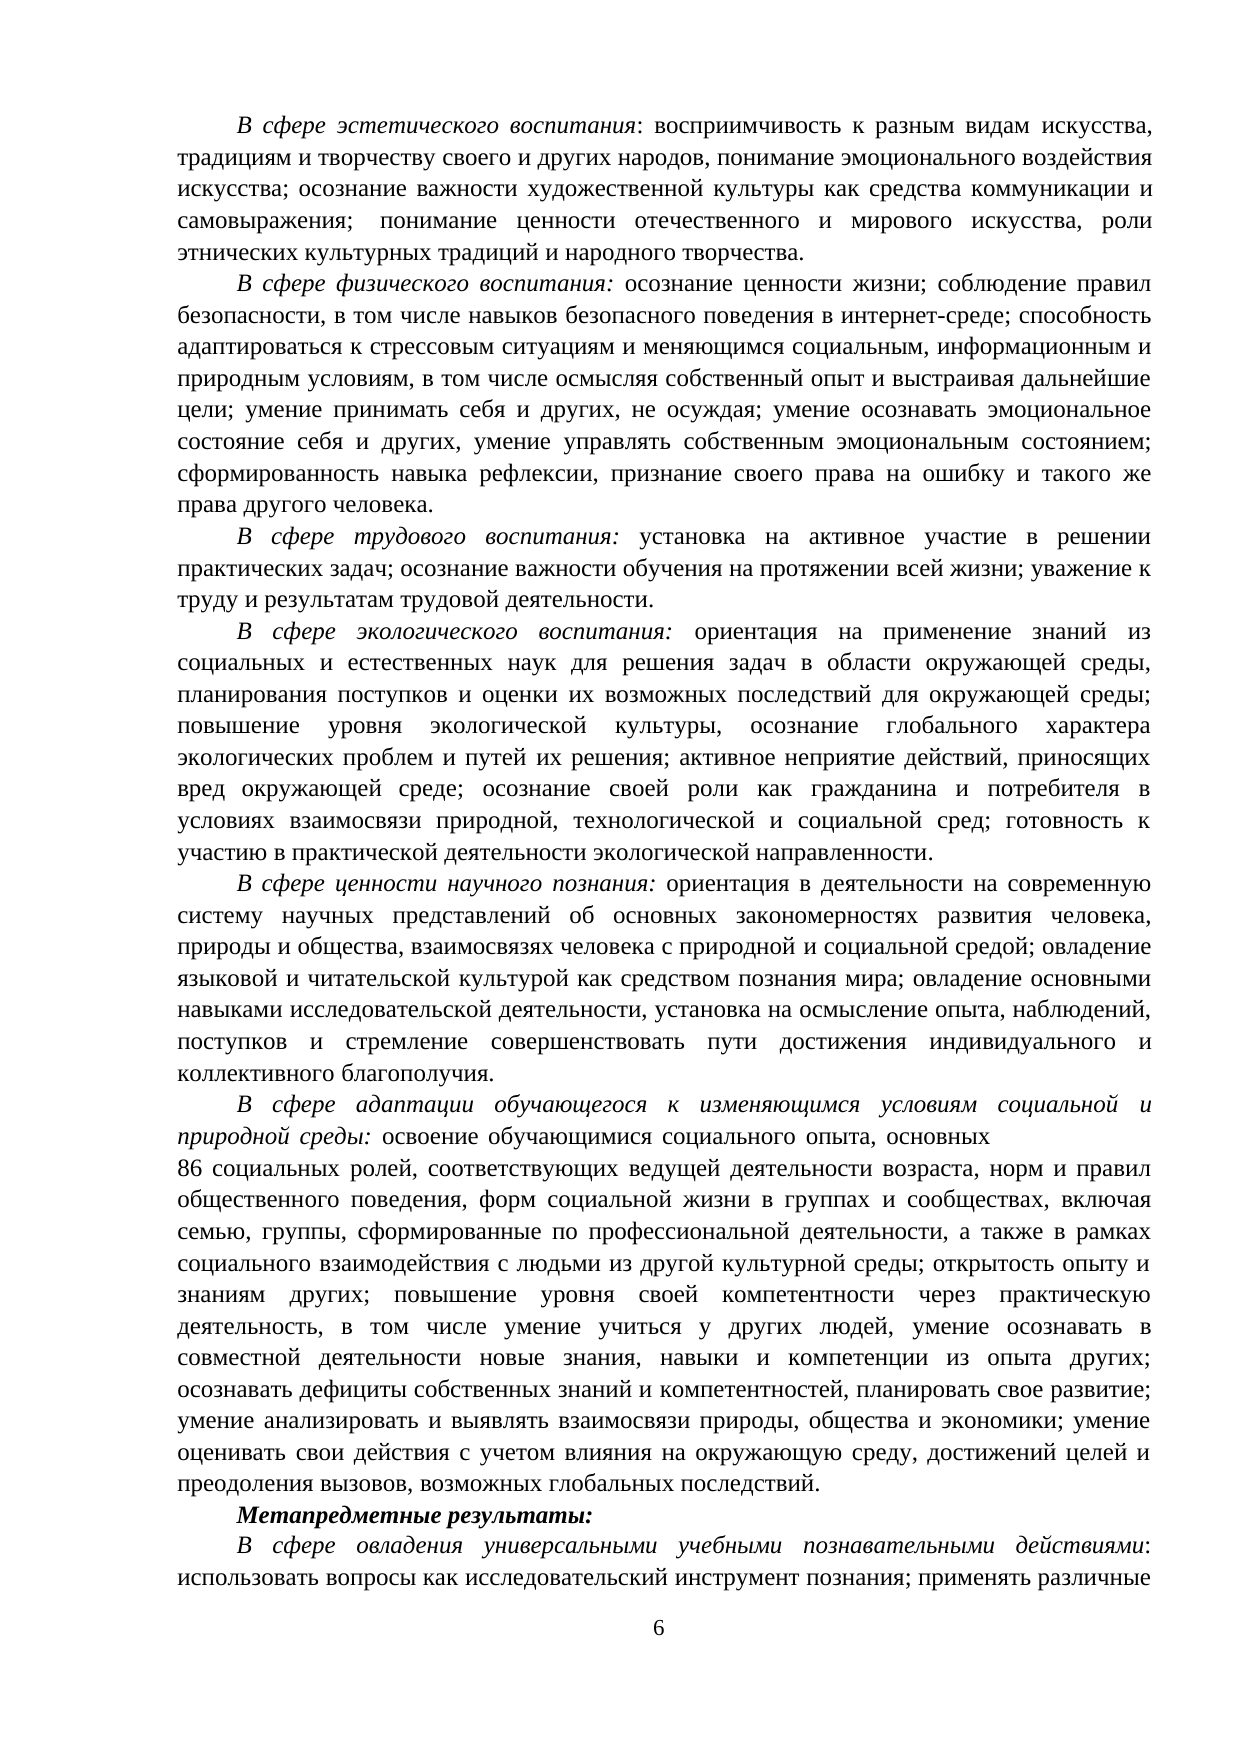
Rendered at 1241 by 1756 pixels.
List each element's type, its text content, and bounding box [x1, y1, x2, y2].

text В сфере экологического воспитания: ориентация на применение знаний из социальных и естественных наук для решения задач в области окружающей среды, планирования поступков и оценки их возможных последствий для окружающей среды; повышение уровня экологической культуры, осознание глобального характера экологических проблем и путей их решения; активное неприятие действий, приносящих вред окружающей среде; осознание своей роли как гражданина и потребителя в условиях взаимосвязи природной, технологической и социальной сред; готовность к участию в практической деятельности экологической направленности. [177, 616, 1151, 865]
text В сфере адаптации обучающегося к изменяющимся условиям социальной и природной среды: освоение обучающимися социального опыта, основных [177, 1089, 1152, 1150]
text В сфере физического воспитания: осознание ценности жизни; соблюдение правил безопасности, в том числе навыков безопасного поведения в интернет-среде; способность адаптироваться к стрессовым ситуациям и меняющимся социальным, информационным и природным условиям, в том числе осмысляя собственный опыт и выстраивая дальнейшие цели; умение принимать себя и других, не осуждая; умение осознавать эмоциональное состояние себя и других, умение управлять собственным эмоциональным состоянием; сформированность навыка рефлексии, признание своего права на ошибку и такого же права другого человека. [177, 268, 1152, 518]
text В сфере трудового воспитания: установка на активное участие в решении практических задач; осознание важности обучения на протяжении всей жизни; уважение к труду и результатам трудовой деятельности. [177, 521, 1151, 613]
text В сфере ценности научного познания: ориентация в деятельности на современную систему научных представлений об основных закономерностях развития человека, природы и общества, взаимосвязях человека с природной и социальной средой; овладение языковой и читательской культурой как средством познания мира; овладение основными навыками исследовательской деятельности, установка на осмысление опыта, наблюдений, поступков и стремление совершенствовать пути достижения индивидуального и коллективного благополучия. [177, 868, 1152, 1086]
text 86 социальных ролей, соответствующих ведущей деятельности возраста, норм и правил общественного поведения, форм социальной жизни в группах и сообществах, включая семью, группы, сформированные по профессиональной деятельности, а также в рамках социального взаимодействия с людьми из другой культурной среды; открытость опыту и знаниям других; повышение уровня своей компетентности через практическую деятельность, в том числе умение учиться у других людей, умение осознавать в совместной деятельности новые знания, навыки и компетенции из опыта других; осознавать дефициты собственных знаний и компетентностей, планировать свое развитие; умение анализировать и выявлять взаимосвязи природы, общества и экономики; умение оценивать свои действия с учетом влияния на окружающую среду, достижений целей и преодоления вызовов, возможных глобальных последствий. [177, 1153, 1151, 1497]
subtitle Метапредметные результаты: [236, 1500, 1176, 1529]
text В сфере эстетического воспитания: восприимчивость к разным видам искусства, традициям и творчеству своего и других народов, понимание эмоционального воздействия искусства; осознание важности художественной культуры как средства коммуникации и самовыражения; понимание ценности отечественного и мирового искусства, роли этнических культурных традиций и народного творчества. [177, 110, 1153, 265]
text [177, 1530, 1151, 1590]
